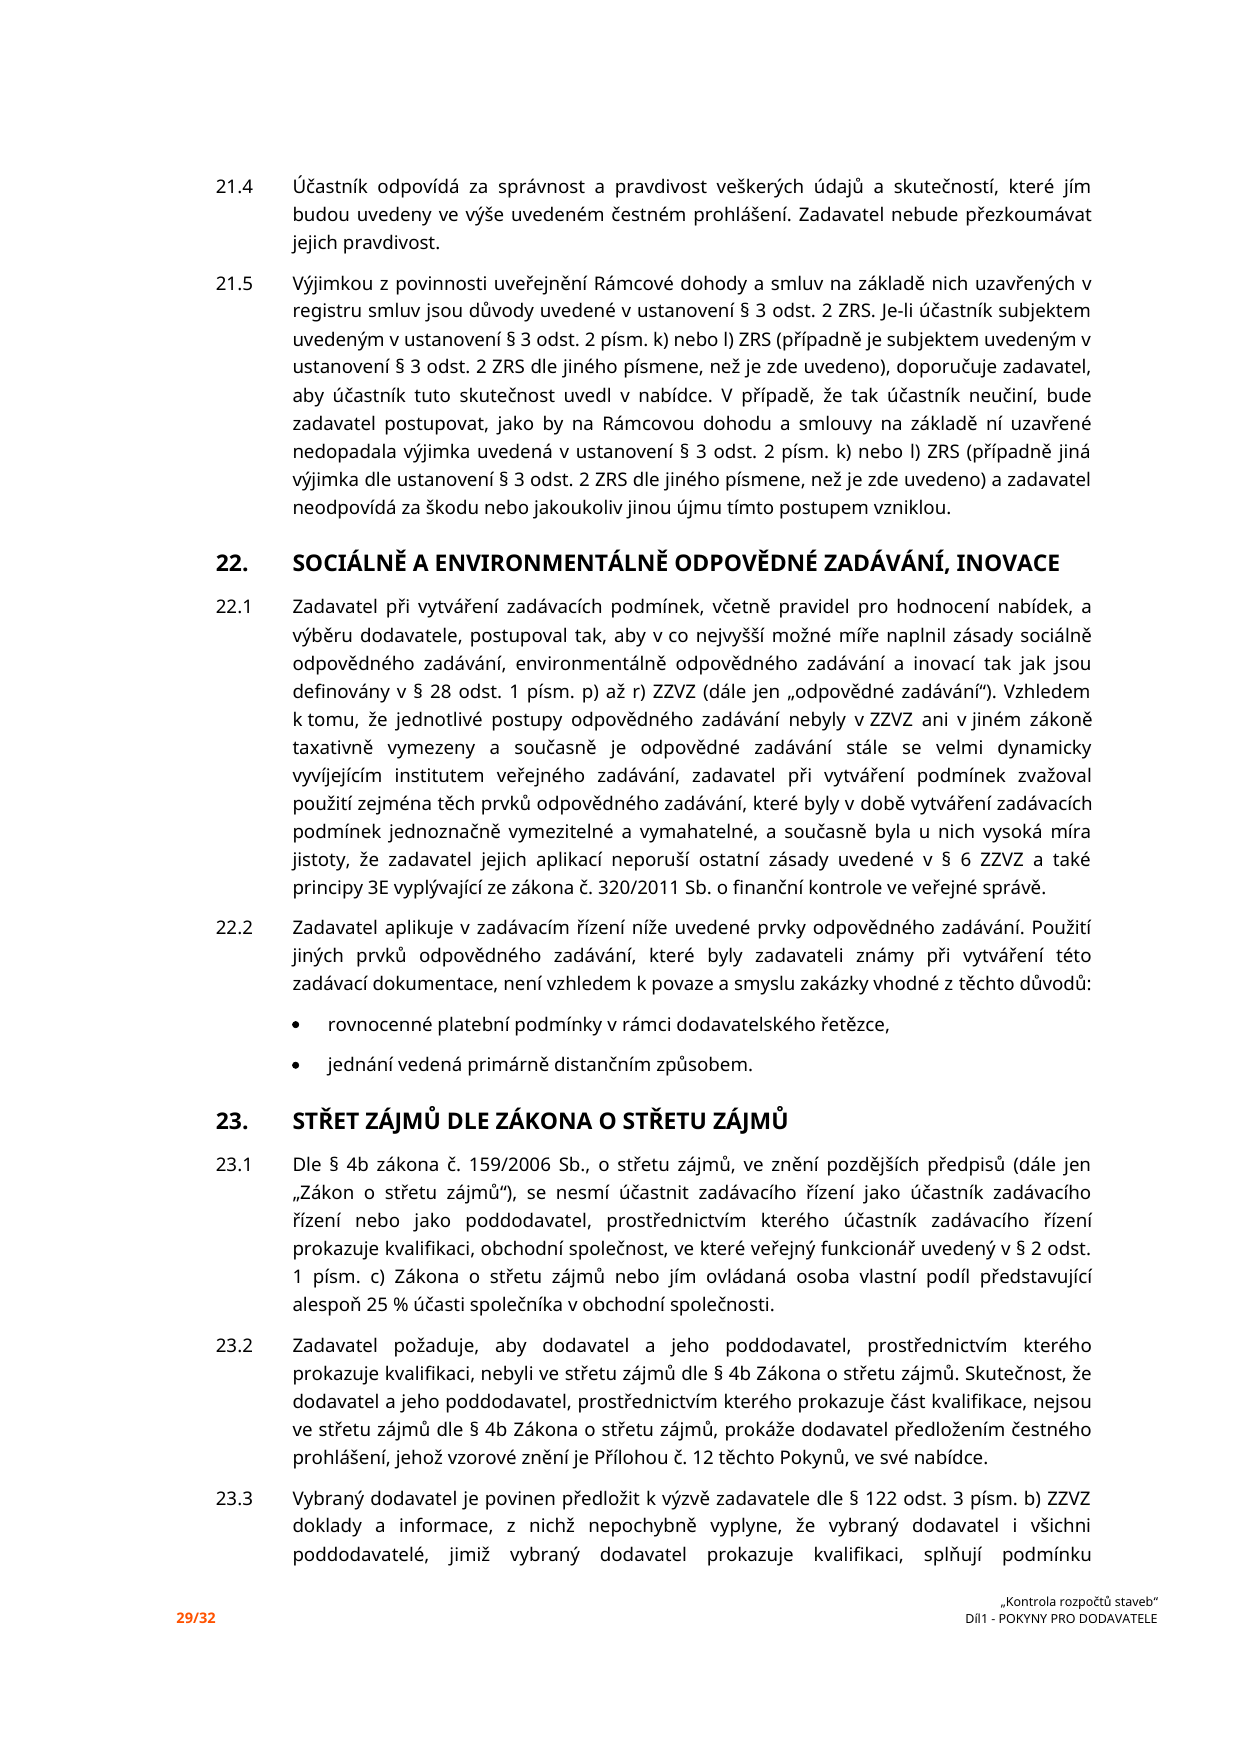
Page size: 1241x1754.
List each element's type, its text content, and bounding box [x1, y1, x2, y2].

text Výjimkou z povinnosti uveřejnění Rámcové dohody a smluv na základě nich uzavřených v registru smluv jsou důvody uvedené v ustanovení § 3 odst. 2 ZRS. Je-li účastník subjektem uvedeným v ustanovení § 3 odst. 2 písm. k) nebo l) ZRS (případně je subjektem uvedeným v ustanovení § 3 odst. 2 ZRS dle jiného písmene, než je zde uvedeno), doporučuje zadavatel, aby účastník tuto skutečnost uvedl v nabídce. V případě, že tak účastník neučiní, bude zadavatel postupovat, jako by na Rámcovou dohodu a smlouvy na základě ní uzavřené nedopadala výjimka uvedená v ustanovení § 3 odst. 2 písm. k) nebo l) ZRS (případně jiná výjimka dle ustanovení § 3 odst. 2 ZRS dle jiného písmene, než je zde uvedeno) a zadavatel neodpovídá za škodu nebo jakoukoliv jinou újmu tímto postupem vzniklou. [216, 270, 1093, 519]
text STŘET ZÁJMŮ DLE ZÁKONA O STŘETU ZÁJMŮ [216, 1105, 1093, 1136]
text jednání vedená primárně distančním způsobem. [292, 1052, 1093, 1077]
text SOCIÁLNĚ A ENVIRONMENTÁLNĚ ODPOVĚDNÉ ZADÁVÁNÍ, INOVACE [216, 547, 1093, 578]
text rovnocenné platební podmínky v rámci dodavatelského řetězce, [292, 1011, 1093, 1037]
text Dle § 4b zákona č. 159/2006 Sb., o střetu zájmů, ve znění pozdějších předpisů (dále jen „Zákon o střetu zájmů“), se nesmí účastnit zadávacího řízení jako účastník zadávacího řízení nebo jako poddodavatel, prostřednictvím kterého účastník zadávacího řízení prokazuje kvalifikaci, obchodní společnost, ve které veřejný funkcionář uvedený v § 2 odst. 1 písm. c) Zákona o střetu zájmů nebo jím ovládaná osoba vlastní podíl představující alespoň 25 % účasti společníka v obchodní společnosti. [216, 1152, 1093, 1317]
text Zadavatel požaduje, aby dodavatel a jeho poddodavatel, prostřednictvím kterého prokazuje kvalifikaci, nebyli ve střetu zájmů dle § 4b Zákona o střetu zájmů. Skutečnost, že dodavatel a jeho poddodavatel, prostřednictvím kterého prokazuje část kvalifikace, nejsou ve střetu zájmů dle § 4b Zákona o střetu zájmů, prokáže dodavatel předložením čestného prohlášení, jehož vzorové znění je Přílohou č. 12 těchto Pokynů, ve své nabídce. [216, 1332, 1093, 1470]
text Účastník odpovídá za správnost a pravdivost veškerých údajů a skutečností, které jím budou uvedeny ve výše uvedeném čestném prohlášení. Zadavatel nebude přezkoumávat jejich pravdivost. [216, 173, 1093, 255]
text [216, 1485, 1093, 1566]
text Zadavatel aplikuje v zadávacím řízení níže uvedené prvky odpovědného zadávání. Použití jiných prvků odpovědného zadávání, které byly zadavateli známy při vytváření této zadávací dokumentace, není vzhledem k povaze a smyslu zakázky vhodné z těchto důvodů: [216, 914, 1093, 996]
text Zadavatel při vytváření zadávacích podmínek, včetně pravidel pro hodnocení nabídek, a výběru dodavatele, postupoval tak, aby v co nejvyšší možné míře naplnil zásady sociálně odpovědného zadávání, environmentálně odpovědného zadávání a inovací tak jak jsou definovány v § 28 odst. 1 písm. p) až r) ZZVZ (dále jen „odpovědné zadávání“). Vzhledem k tomu, že jednotlivé postupy odpovědného zadávání nebyly v ZZVZ ani v jiném zákoně taxativně vymezeny a současně je odpovědné zadávání stále se velmi dynamicky vyvíjejícím institutem veřejného zadávání, zadavatel při vytváření podmínek zvažoval použití zejména těch prvků odpovědného zadávání, které byly v době vytváření zadávacích podmínek jednoznačně vymezitelné a vymahatelné, a současně byla u nich vysoká míra jistoty, že zadavatel jejich aplikací neporuší ostatní zásady uvedené v § 6 ZZVZ a také principy 3E vyplývající ze zákona č. 320/2011 Sb. o finanční kontrole ve veřejné správě. [216, 594, 1093, 899]
